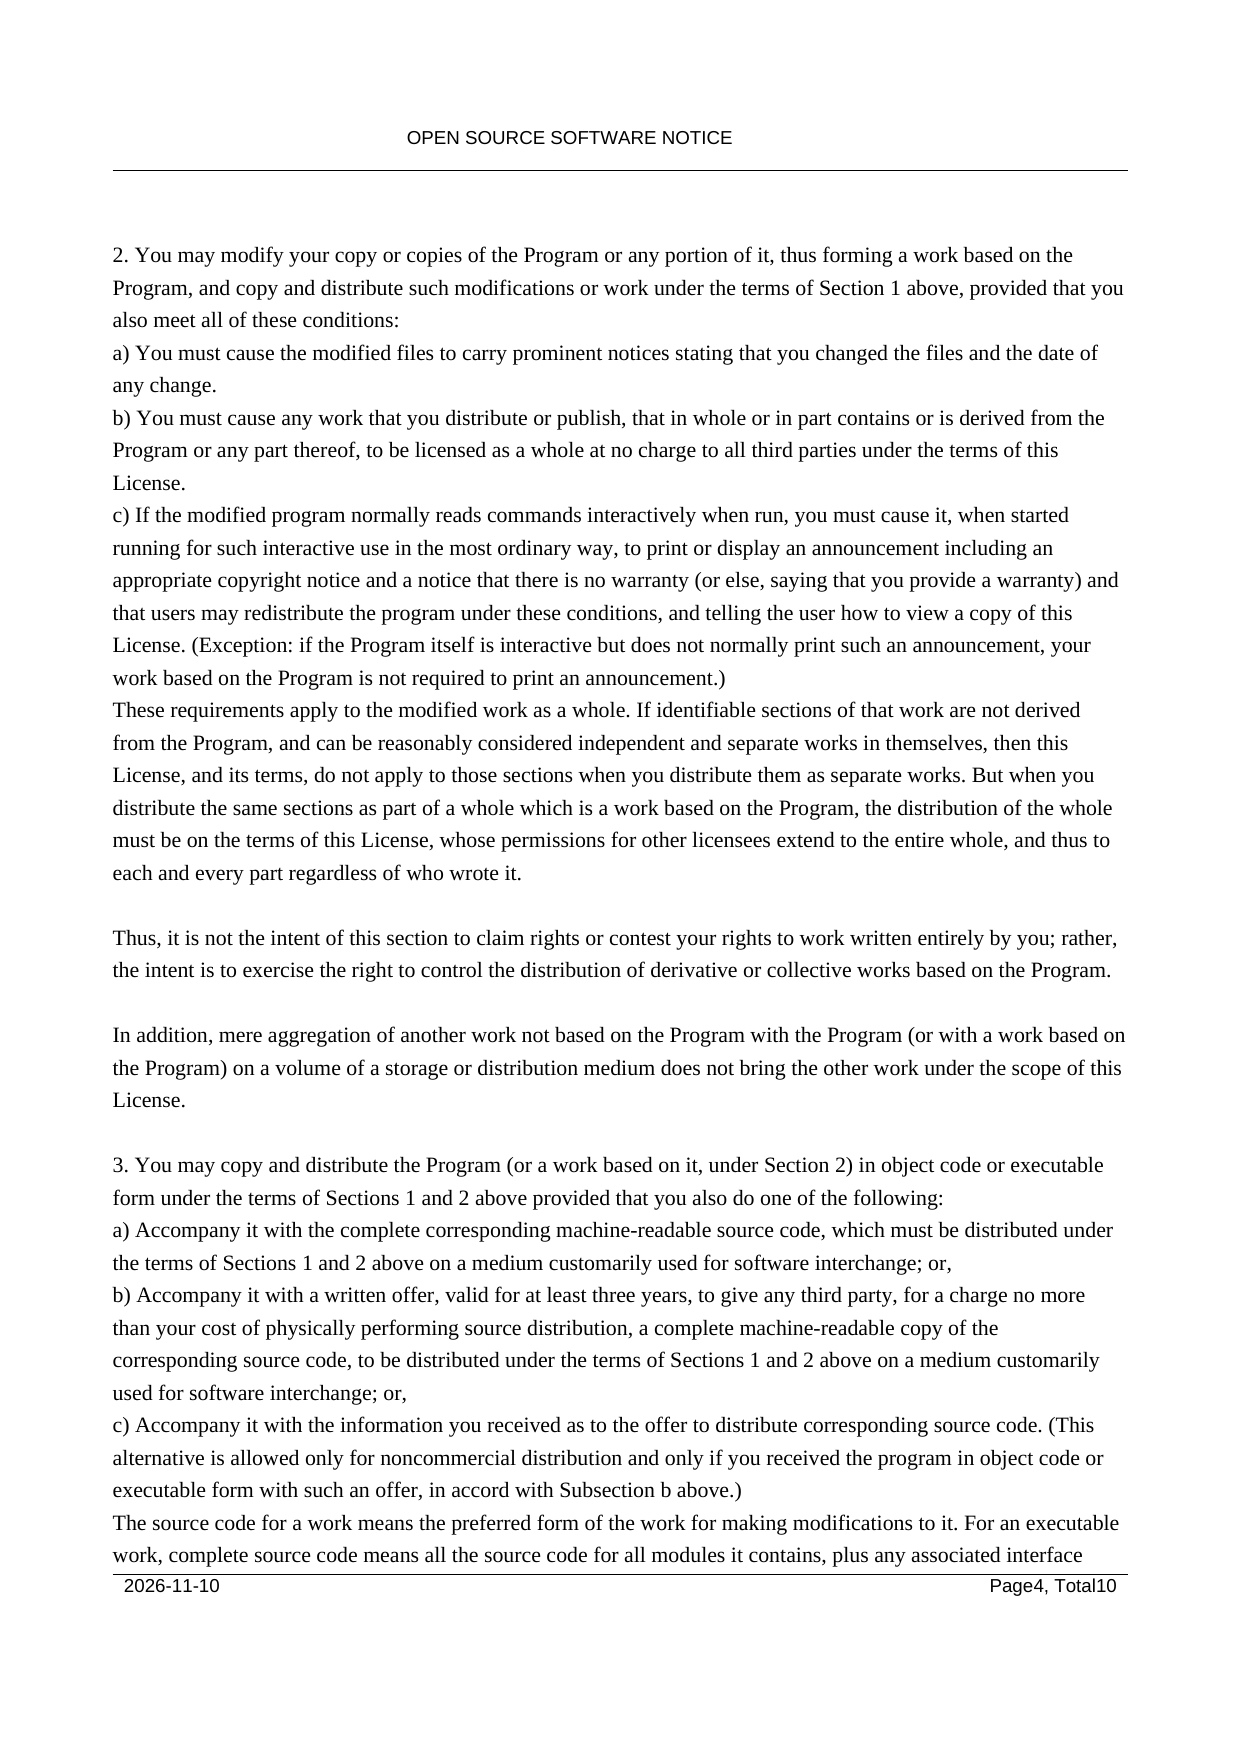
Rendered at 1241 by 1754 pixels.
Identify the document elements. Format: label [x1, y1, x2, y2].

text [112, 206, 1128, 1571]
